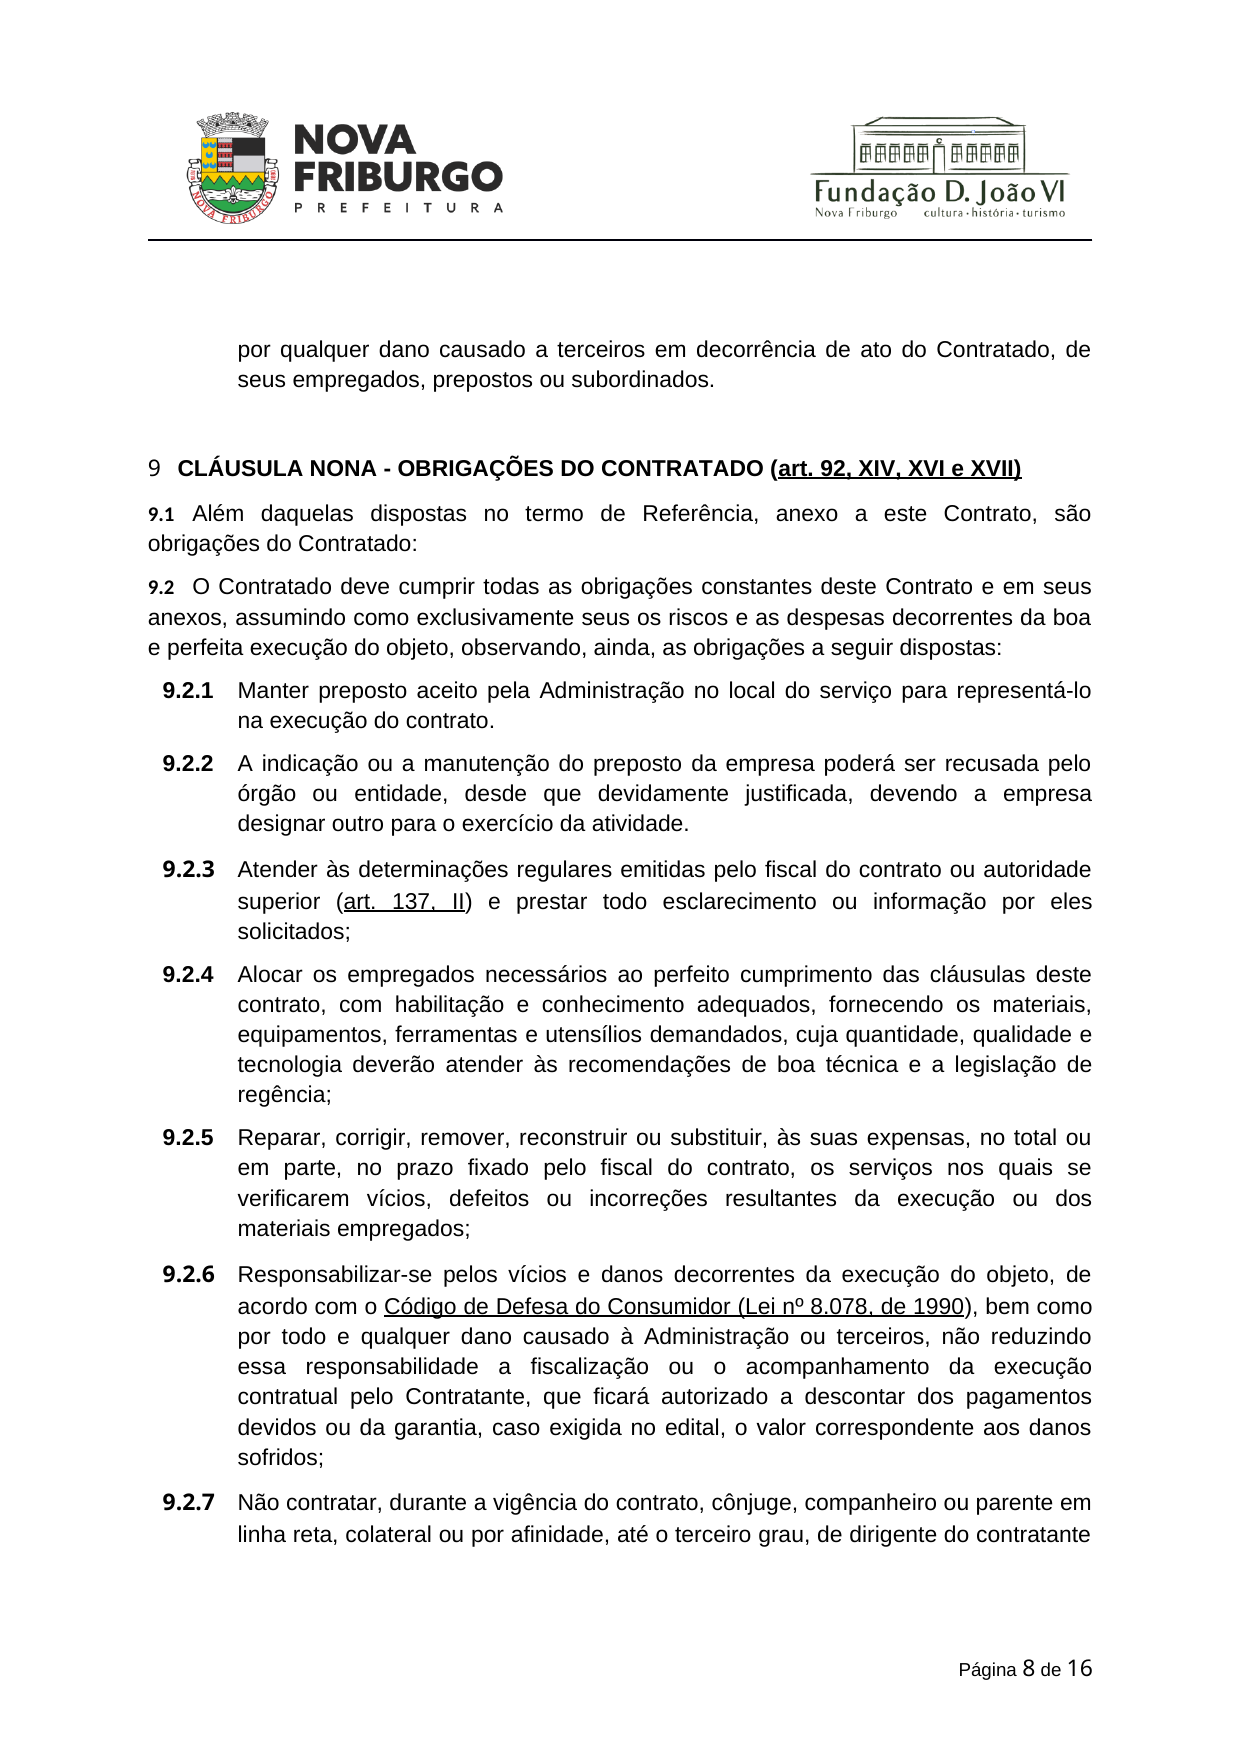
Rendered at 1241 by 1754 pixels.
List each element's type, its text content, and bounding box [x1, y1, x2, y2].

list Atender às determinações regulares emitidas pelo fiscal do contrato ou autoridade superior (art. 137, II) e prestar todo esclarecimento ou informação por eles solicitados; [162, 853, 1092, 944]
picture [147, 100, 542, 238]
list Além daquelas dispostas no termo de Referência, anexo a este Contrato, são obrigações do Contratado: [148, 500, 1092, 557]
list O Contratado deve cumprir todas as obrigações constantes deste Contrato e em seus anexos, assumindo como exclusivamente seus os riscos e as despesas decorrentes da boa e perfeita execução do objeto, observando, ainda, as obrigações a seguir dispostas: [148, 573, 1092, 660]
list Manter preposto aceito pela Administração no local do serviço para representá-lo na execução do contrato. [162, 677, 1092, 733]
list Responsabilizar-se pelos vícios e danos decorrentes da execução do objeto, de acordo com o Código de Defesa do Consumidor (Lei nº 8.078, de 1990), bem como por todo e qualquer dano causado à Administração ou terceiros, não reduzindo essa responsabilidade a fiscalização ou o acompanhamento da execução contratual pelo Contratante, que ficará autorizado a descontar dos pagamentos devidos ou da garantia, caso exigida no edital, o valor correspondente aos danos sofridos; [162, 1257, 1092, 1470]
list CLÁUSULA NONA - OBRIGAÇÕES DO CONTRATADO (art. 92, XIV, XVI e XVII) [148, 451, 1092, 483]
list A indicação ou a manutenção do preposto da empresa poderá ser recusada pelo órgão ou entidade, desde que devidamente justificada, devendo a empresa designar outro para o exercício da atividade. [162, 749, 1092, 836]
list Reparar, corrigir, remover, reconstruir ou substituir, às suas expensas, no total ou em parte, no prazo fixado pelo fiscal do contrato, os serviços nos quais se verificarem vícios, defeitos ou incorreções resultantes da execução ou dos materiais empregados; [162, 1124, 1092, 1241]
picture [798, 106, 1084, 226]
list Alocar os empregados necessários ao perfeito cumprimento das cláusulas deste contrato, com habilitação e conhecimento adequados, fornecendo os materiais, equipamentos, ferramentas e utensílios demandados, cuja quantidade, qualidade e tecnologia deverão atender às recomendações de boa técnica e a legislação de regência; [162, 961, 1092, 1108]
